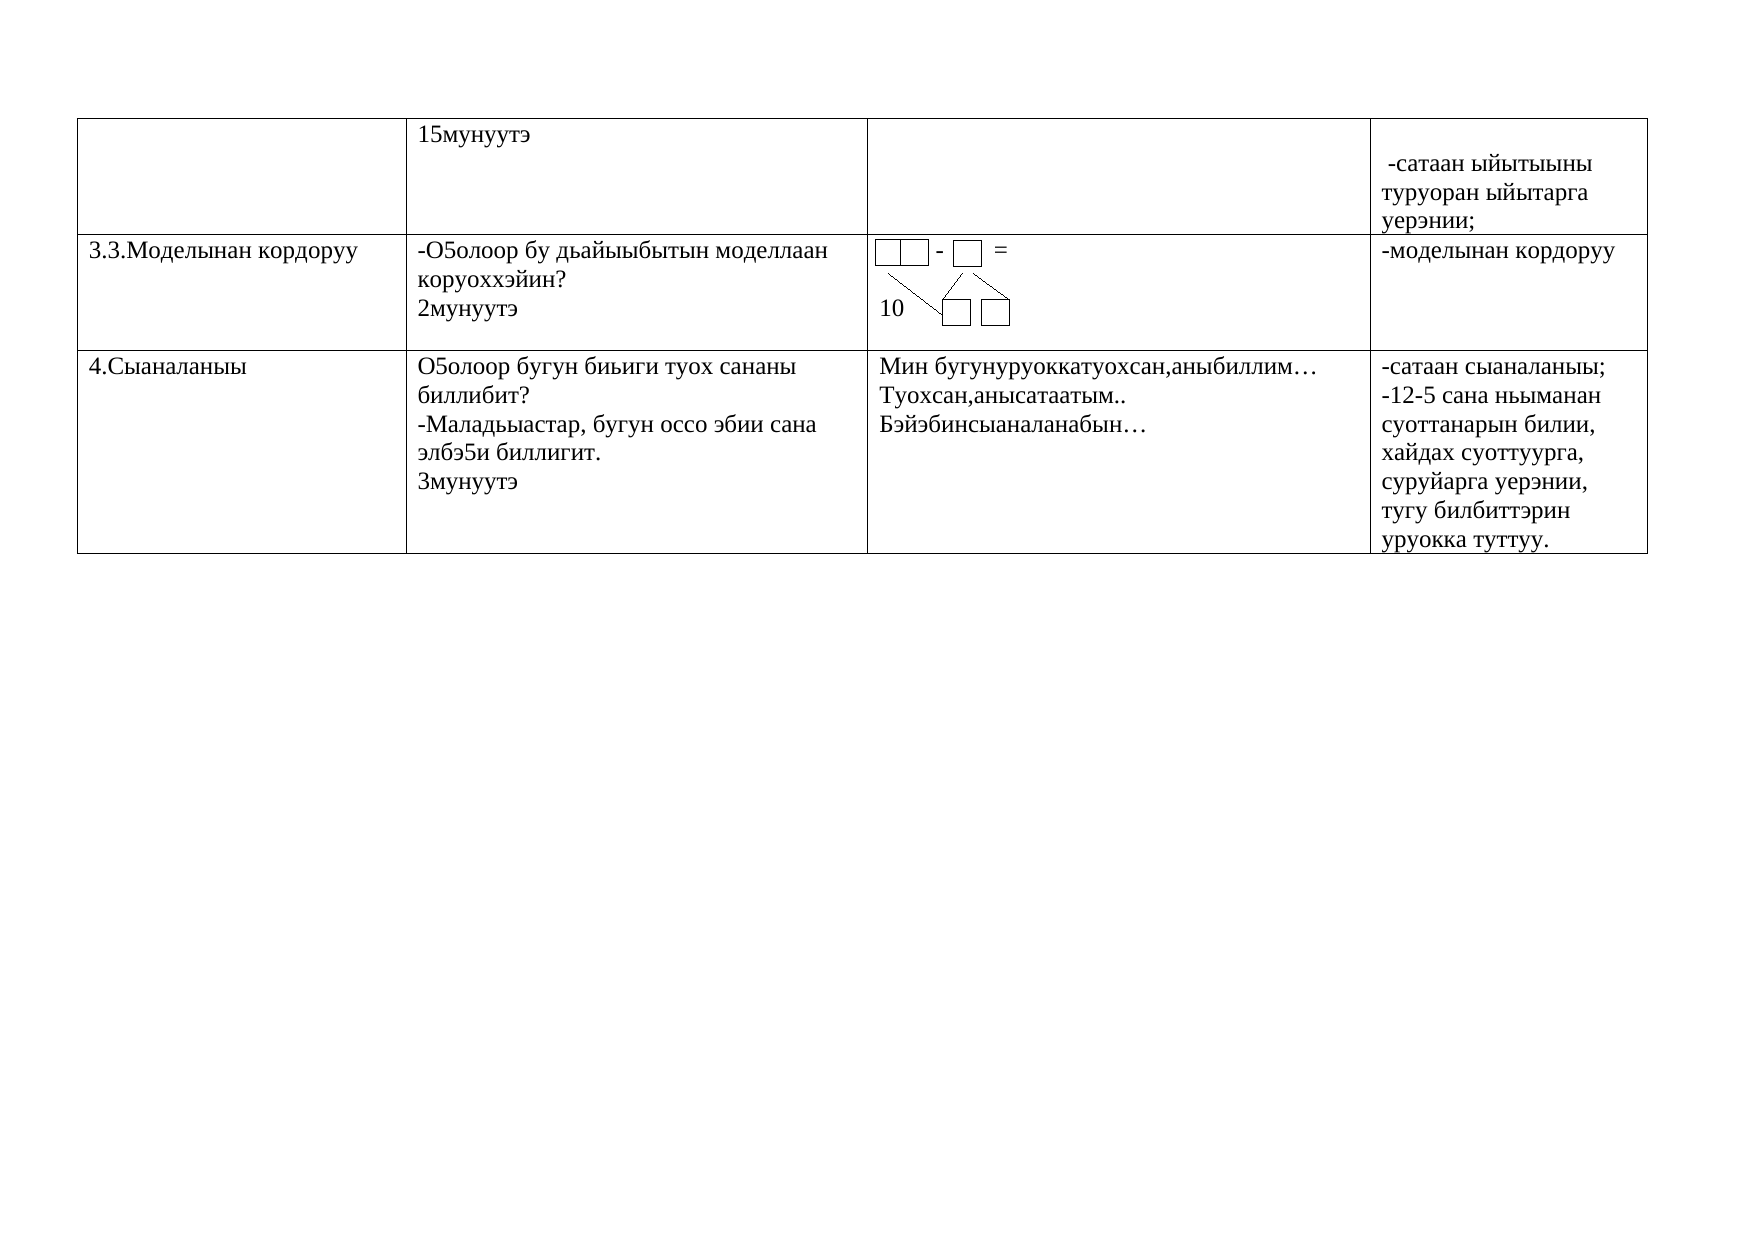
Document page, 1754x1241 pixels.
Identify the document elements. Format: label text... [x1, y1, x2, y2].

table_cell О5олоор бугун биьиги туох сананы биллибит? -Маладьыастар, бугун оссо эбии сана элбэ5и биллигит. 3мунуутэ [407, 351, 867, 552]
table_cell Мин бугунуруоккатуохсан,аныбиллим… Туохсан,анысатаатым.. Бэйэбинсыаналанабын… [868, 351, 1370, 552]
table_cell -сатаан сыаналаныы; -12-5 сана ньыманан суоттанарын билии, хайдах суоттуурга, суруйарга уерэнии, тугу билбиттэрин уруокка туттуу. [1371, 351, 1647, 552]
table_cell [78, 119, 406, 234]
table_cell - = 10 [868, 235, 1370, 350]
table_cell -О5олоор бу дьайыыбытын моделлаан коруоххэйин? 2мунуутэ [407, 235, 867, 350]
table_cell 4.Сыаналаныы [78, 351, 406, 552]
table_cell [868, 119, 1370, 234]
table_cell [1371, 119, 1647, 234]
table_cell -моделынан кордоруу [1371, 235, 1647, 350]
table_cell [407, 119, 867, 234]
table_cell 3.3.Моделынан кордоруу [78, 235, 406, 350]
